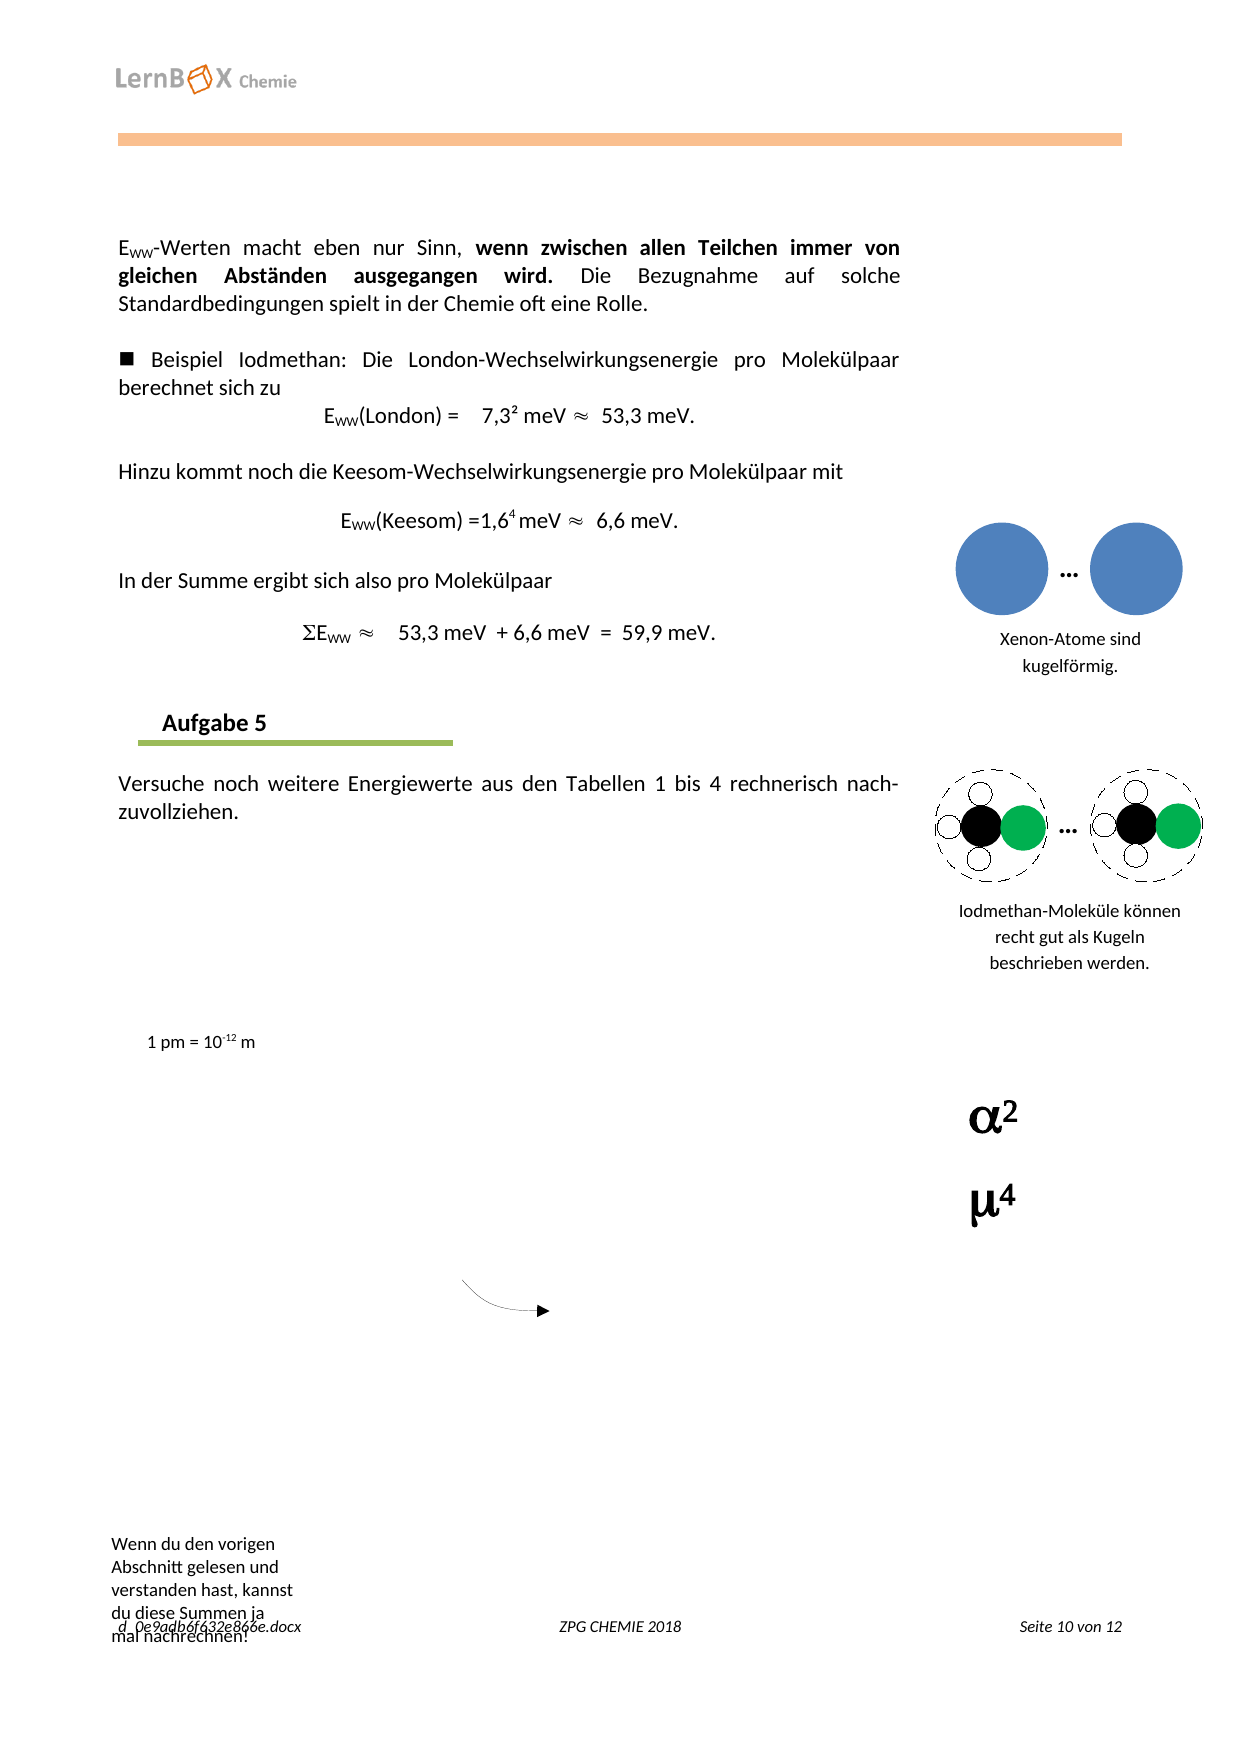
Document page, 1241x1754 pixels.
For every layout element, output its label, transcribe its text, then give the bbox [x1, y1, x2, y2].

text Versuche noch weitere Energiewerte aus den Tabellen 1 bis 4 rechnerisch nach-zuvollziehen. [118, 769, 901, 825]
text Aufgabe 5 [118, 707, 901, 737]
text Hinzu kommt noch die Keesom-Wechselwirkungsenergie pro Molekülpaar mit [118, 457, 901, 485]
picture [113, 60, 301, 97]
text EWW 53,3 meV + 6,6 meV = 59,9 meV. [118, 618, 901, 646]
text Beispiel Iodmethan: Die London-Wechselwirkungsenergie pro Molekülpaar berechnet sich zu [118, 345, 901, 401]
text EWW(London) =7,3² meV 53,3 meV. [118, 401, 901, 429]
text EWW(Keesom) =1,64 meV 6,6 meV. [118, 506, 901, 534]
text In der Summe ergibt sich also pro Molekülpaar [118, 566, 901, 594]
